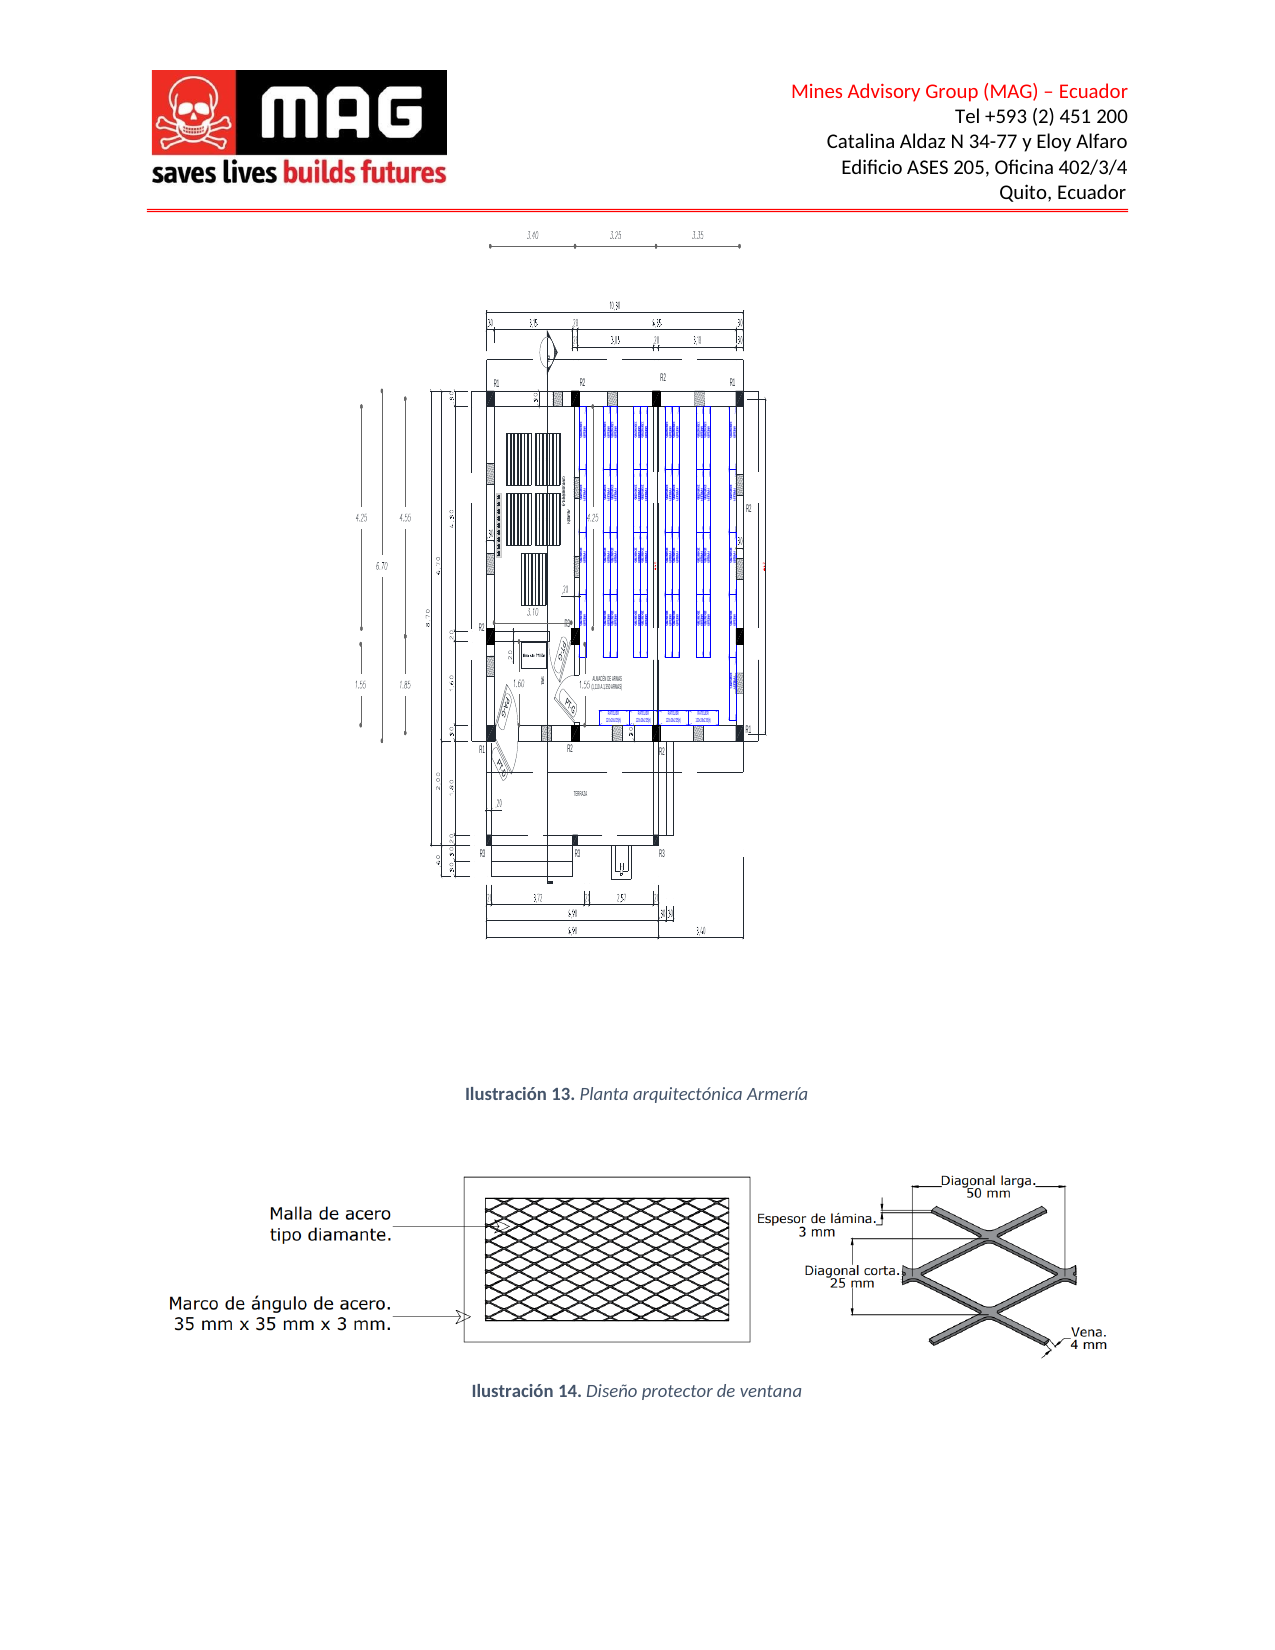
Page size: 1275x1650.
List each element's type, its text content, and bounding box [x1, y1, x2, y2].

picture [151, 70, 447, 186]
text Ilustración 14. Diseño protector de ventana [142, 1380, 1133, 1403]
text Ilustración 13. Planta arquitectónica Armería [142, 1082, 1133, 1105]
picture [165, 1173, 1110, 1361]
